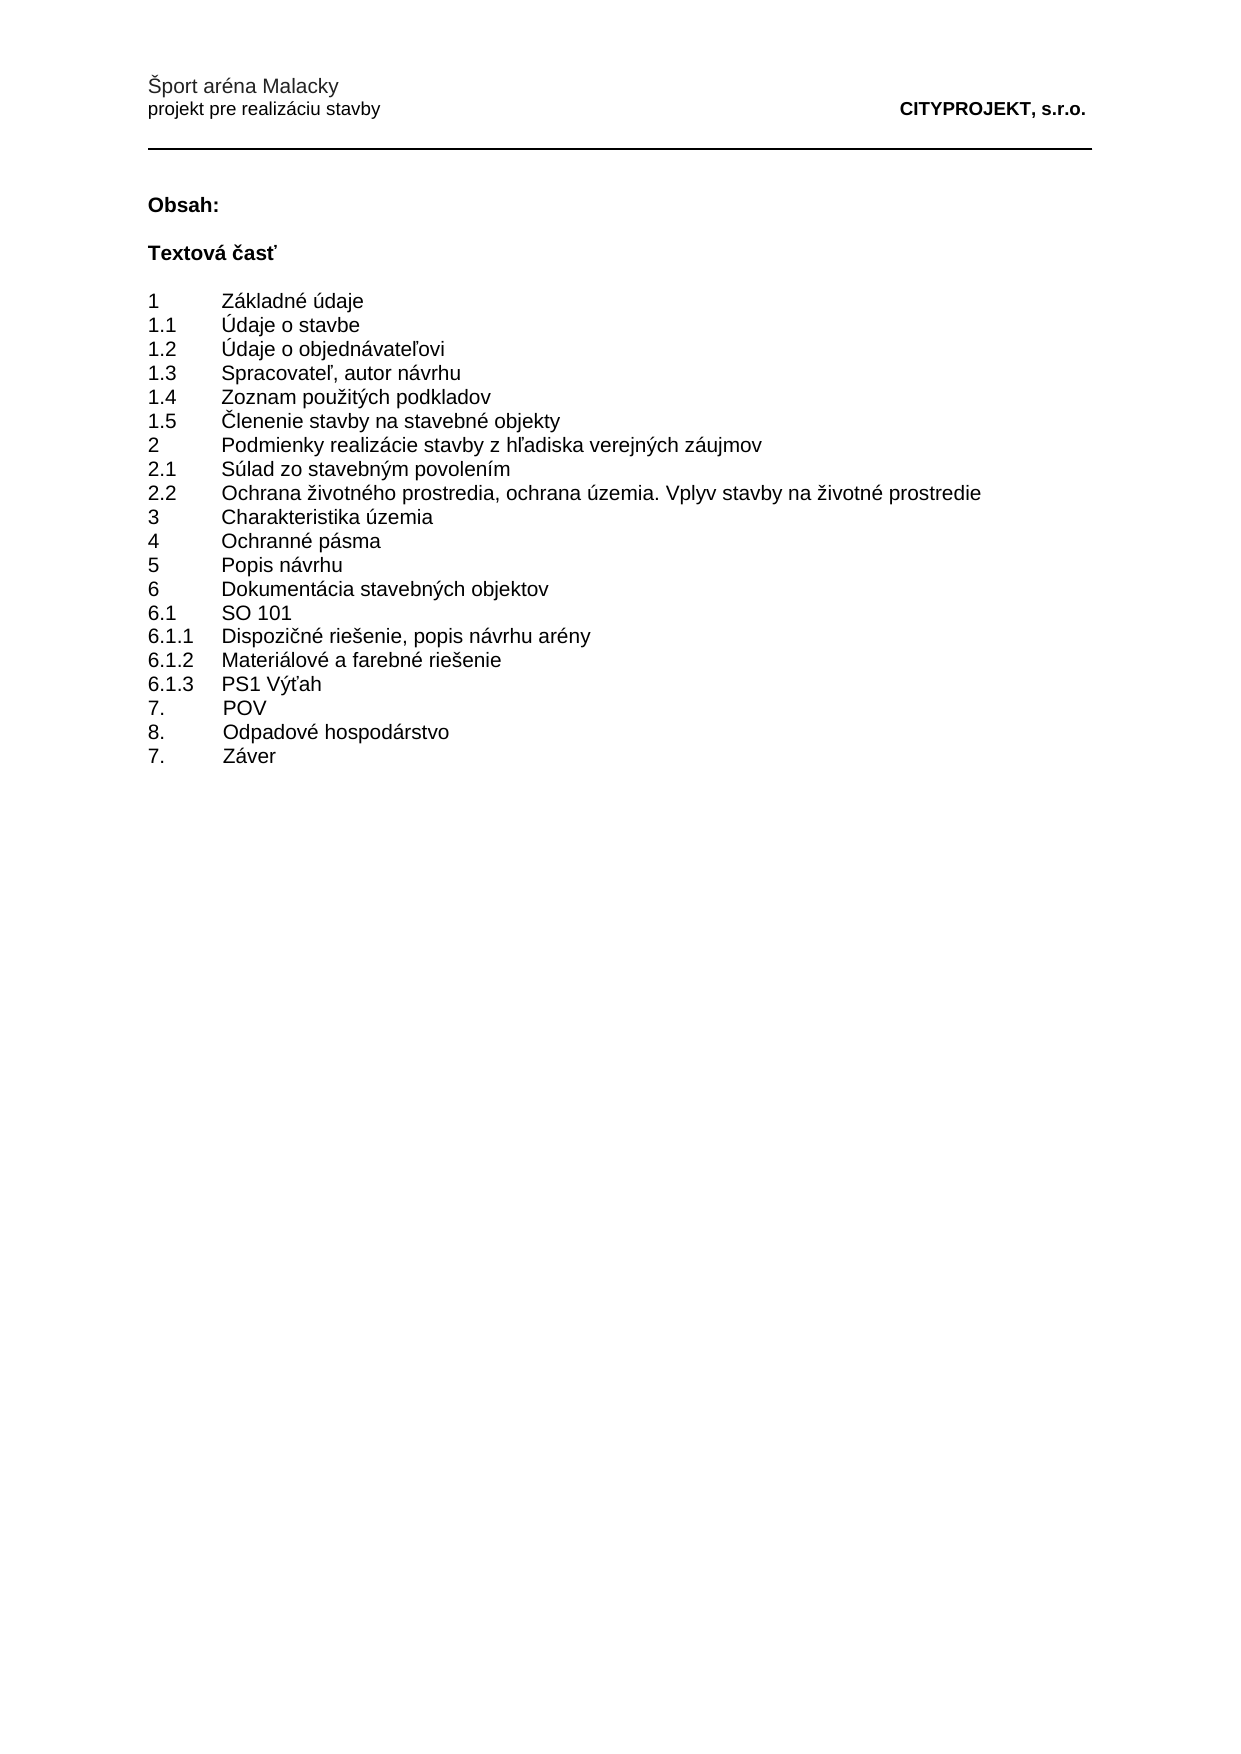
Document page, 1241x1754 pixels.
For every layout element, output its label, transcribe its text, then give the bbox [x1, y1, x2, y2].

list Údaje o stavbe [148, 313, 1092, 337]
text Textová časť [148, 241, 1092, 265]
list Charakteristika územia [148, 504, 1092, 528]
text 1 Základné údaje [148, 289, 1092, 313]
list Spracovateľ, autor návrhu [148, 361, 1092, 385]
text 6.1 SO 101 [148, 600, 1092, 624]
text 2.2 Ochrana životného prostredia, ochrana územia. Vplyv stavby na životné prostredie [148, 481, 1092, 504]
list Súlad zo stavebným povolením [148, 457, 1092, 481]
list Podmienky realizácie stavby z hľadiska verejných záujmov [148, 433, 1092, 457]
list Členenie stavby na stavebné objekty [148, 409, 1092, 433]
text 6.1.3 PS1 Výťah [148, 672, 1092, 696]
text 8. Odpadové hospodárstvo [148, 720, 1092, 744]
text 7. Záver [148, 744, 1092, 768]
list Dokumentácia stavebných objektov [148, 576, 1092, 600]
list Zoznam použitých podkladov [148, 385, 1092, 409]
text 6.1.2 Materiálové a farebné riešenie [148, 648, 1092, 672]
list Ochranné pásma [148, 528, 1092, 552]
list Údaje o objednávateľovi [148, 337, 1092, 361]
list Popis návrhu [148, 552, 1092, 576]
text 6.1.1 Dispozičné riešenie, popis návrhu arény [148, 624, 1092, 648]
text Obsah: [148, 193, 1092, 217]
text 7. POV [148, 696, 1092, 720]
